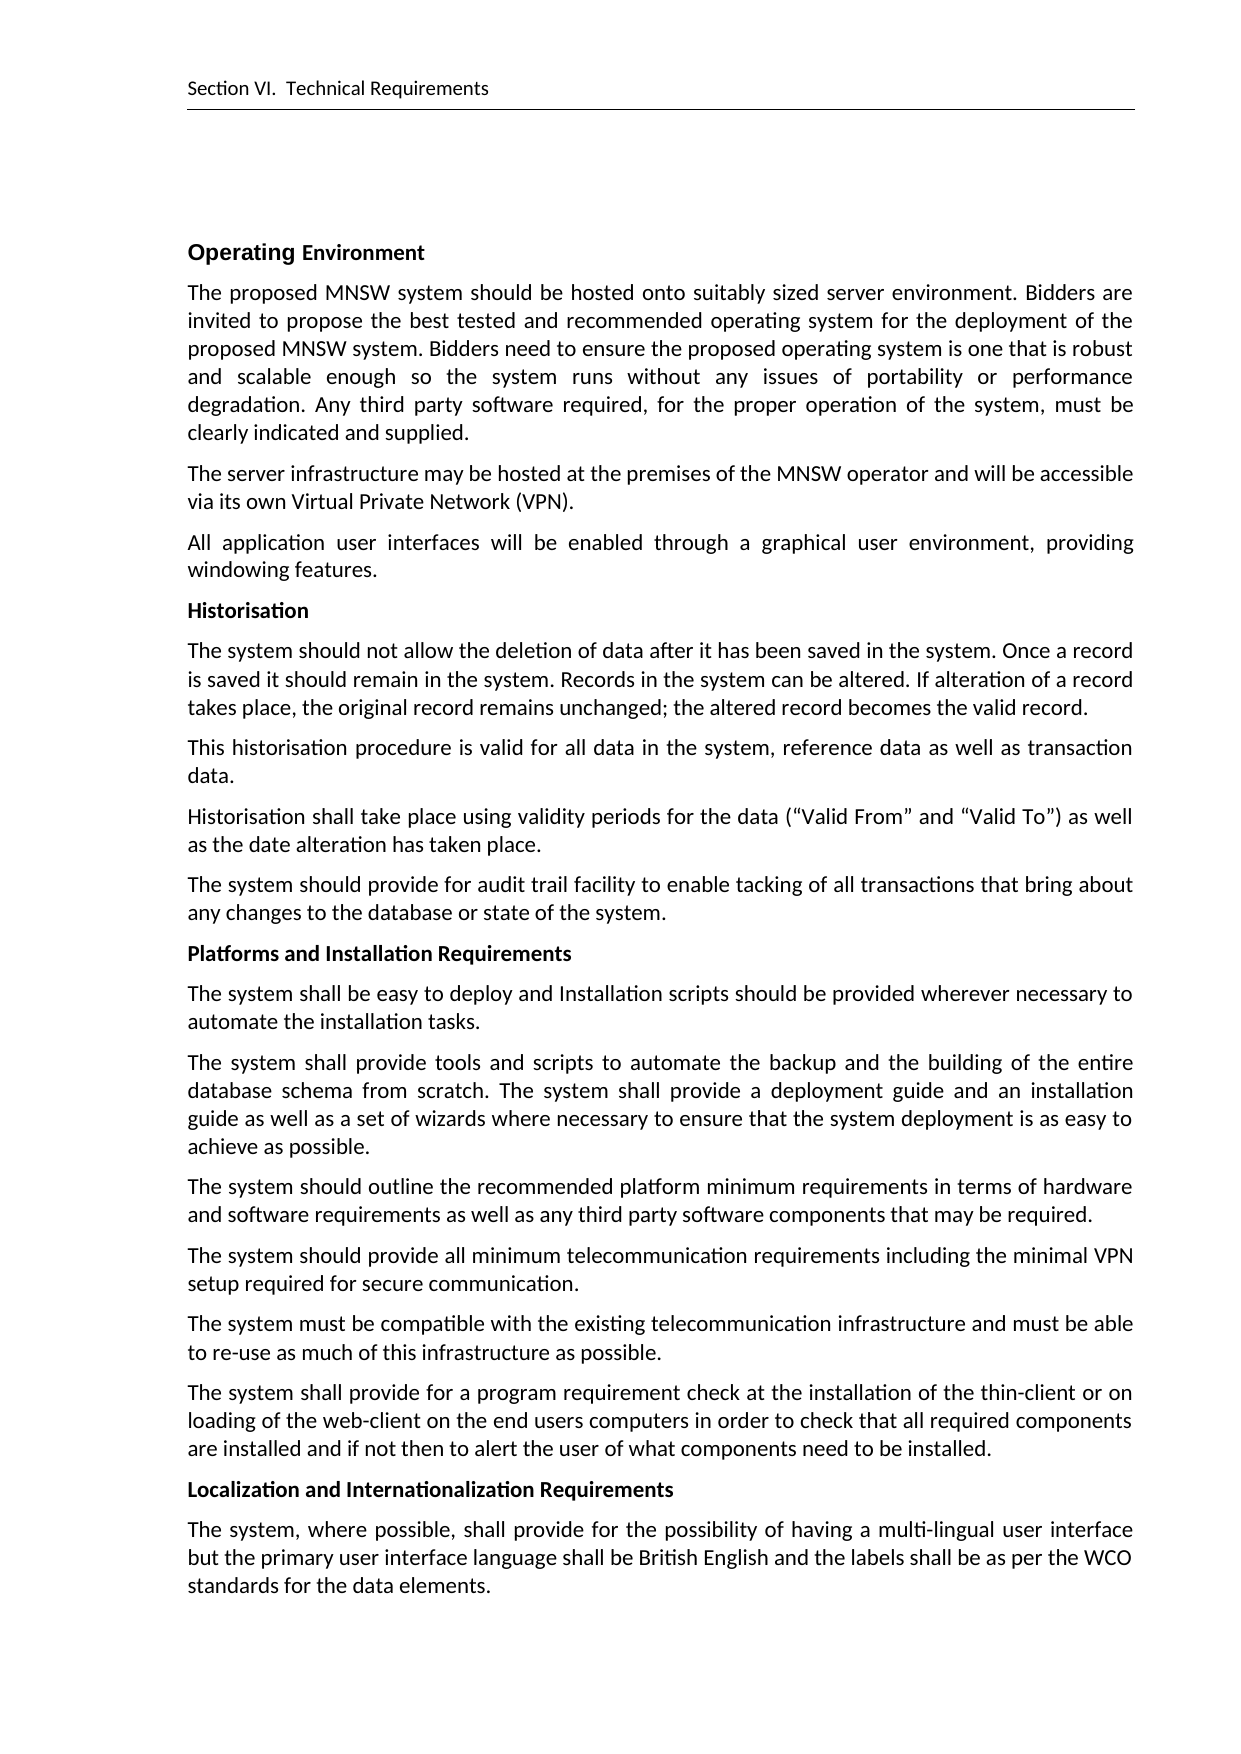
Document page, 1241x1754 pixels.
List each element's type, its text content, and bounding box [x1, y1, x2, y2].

text Platforms and Installation Requirements [187, 939, 1135, 967]
text Localization and Internationalization Requirements [187, 1475, 1135, 1503]
text The system, where possible, shall provide for the possibility of having a multi-lingual user interface but the primary user interface language shall be British English and the labels shall be as per the WCO standards for the data elements. [187, 1515, 1135, 1599]
text The system should provide all minimum telecommunication requirements including the minimal VPN setup required for secure communication. [187, 1241, 1135, 1297]
text The system should provide for audit trail facility to enable tacking of all transactions that bring about any changes to the database or state of the system. [187, 870, 1135, 926]
text The system shall provide tools and scripts to automate the backup and the building of the entire database schema from scratch. The system shall provide a deployment guide and an installation guide as well as a set of wizards where necessary to ensure that the system deployment is as easy to achieve as possible. [187, 1048, 1135, 1160]
text The system shall provide for a program requirement check at the installation of the thin-client or on loading of the web-client on the end users computers in order to check that all required components are installed and if not then to alert the user of what components need to be installed. [187, 1378, 1135, 1462]
text The system shall be easy to deploy and Installation scripts should be provided wherever necessary to automate the installation tasks. [187, 979, 1135, 1035]
text The server infrastructure may be hosted at the premises of the MNSW operator and will be accessible via its own Virtual Private Network (VPN). [187, 459, 1135, 515]
text Historisation shall take place using validity periods for the data (“Valid From” and “Valid To”) as well as the date alteration has taken place. [187, 802, 1135, 858]
text The proposed MNSW system should be hosted onto suitably sized server environment. Bidders are invited to propose the best tested and recommended operating system for the deployment of the proposed MNSW system. Bidders need to ensure the proposed operating system is one that is robust and scalable enough so the system runs without any issues of portability or performance degradation. Any third party software required, for the proper operation of the system, must be clearly indicated and supplied. [187, 278, 1135, 447]
text This historisation procedure is valid for all data in the system, reference data as well as transaction data. [187, 733, 1135, 789]
text All application user interfaces will be enabled through a graphical user environment, providing windowing features. [187, 528, 1135, 584]
text Operating Environment [187, 238, 1135, 266]
text Historisation [187, 596, 1135, 624]
text The system must be compatible with the existing telecommunication infrastructure and must be able to re-use as much of this infrastructure as possible. [187, 1309, 1135, 1366]
text The system should outline the recommended platform minimum requirements in terms of hardware and software requirements as well as any third party software components that may be required. [187, 1172, 1135, 1228]
text The system should not allow the deletion of data after it has been saved in the system. Once a record is saved it should remain in the system. Records in the system can be altered. If alteration of a record takes place, the original record remains unchanged; the altered record becomes the valid record. [187, 637, 1135, 721]
